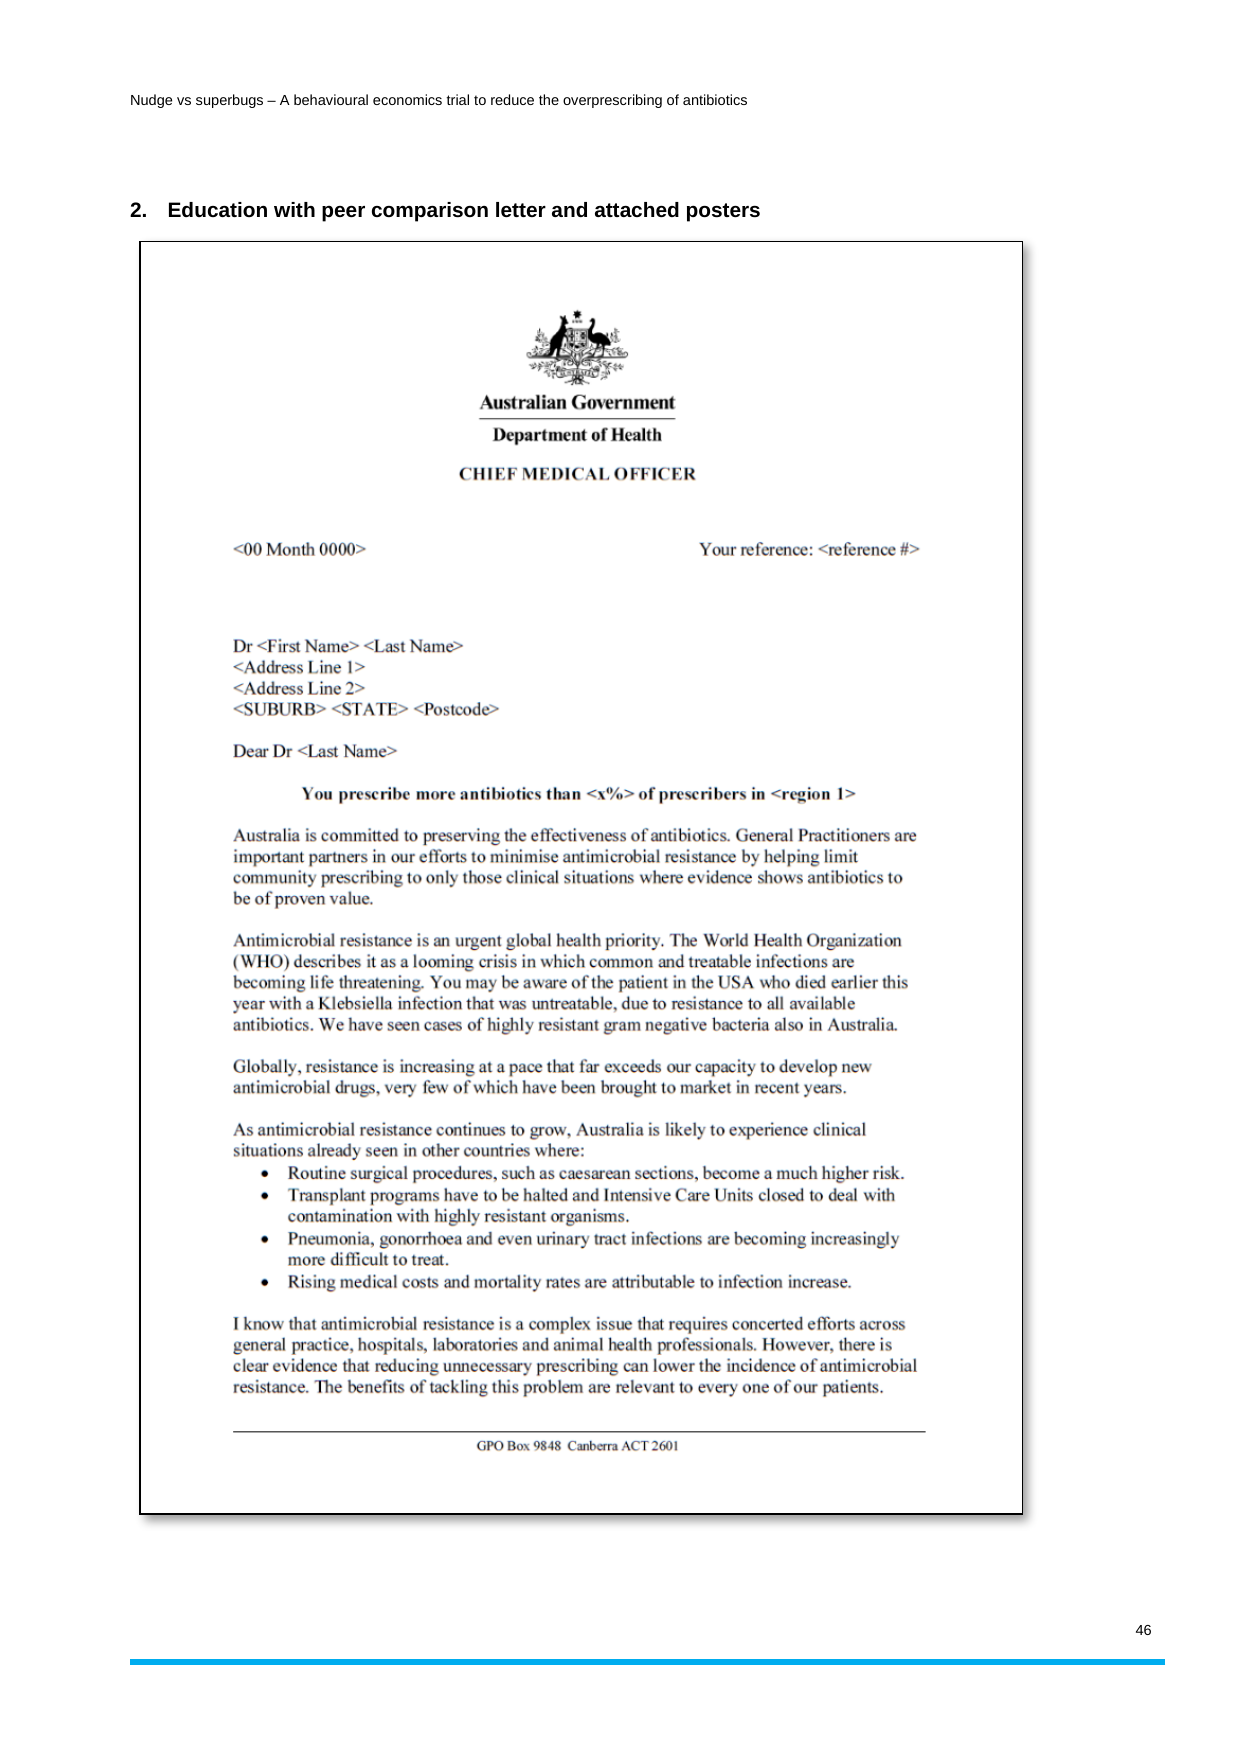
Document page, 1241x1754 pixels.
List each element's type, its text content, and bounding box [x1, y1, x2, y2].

subtitle Education with peer comparison letter and attached posters [130, 188, 992, 221]
picture [141, 243, 1021, 1513]
